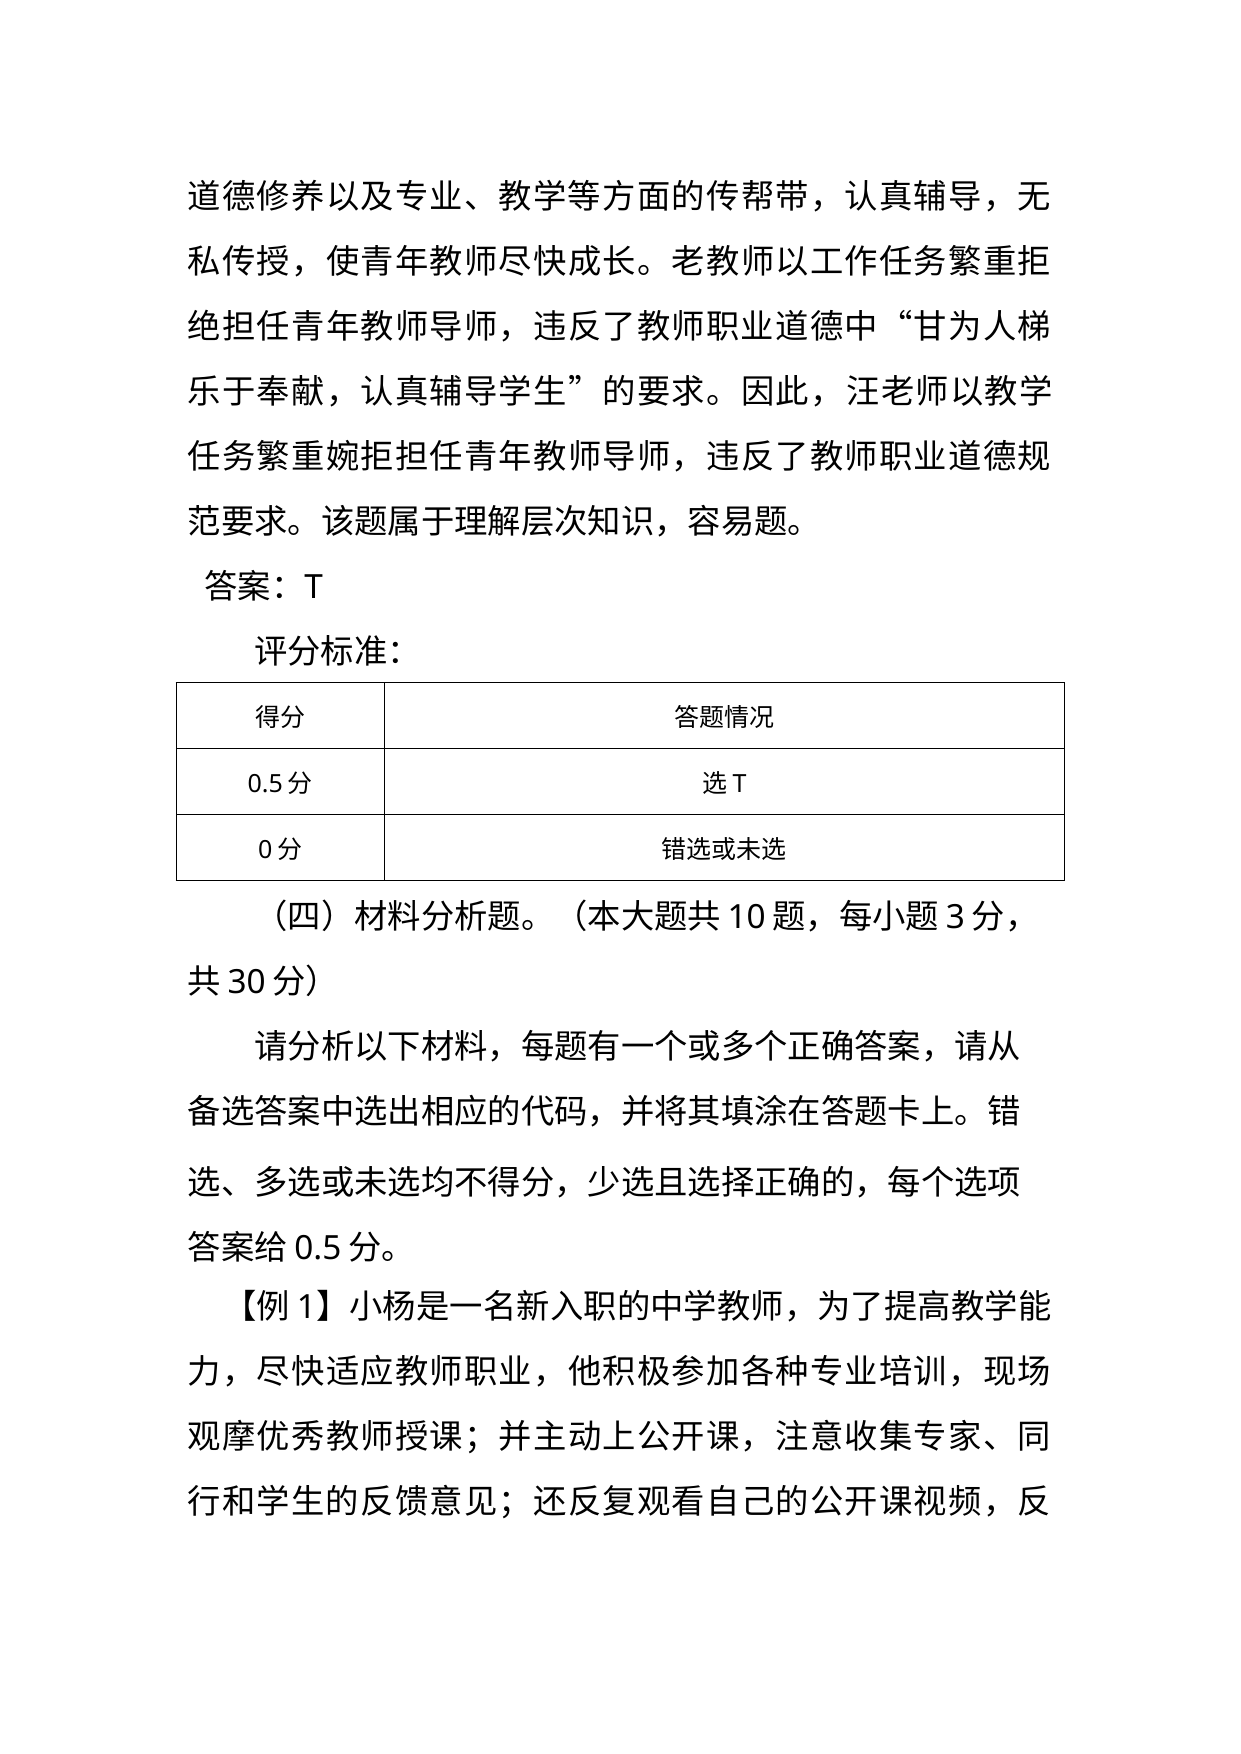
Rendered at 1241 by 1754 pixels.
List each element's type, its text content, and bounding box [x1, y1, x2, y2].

text 答案：T [187, 552, 1053, 617]
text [187, 162, 1053, 552]
text 请分析以下材料，每题有一个或多个正确答案，请从备选答案中选出相应的代码，并将其填涂在答题卡上。错选、多选或未选均不得分，少选且选择正确的，每个选项答案给0.5分。 [187, 1011, 1053, 1271]
table_cell 0分 [177, 815, 384, 880]
text 评分标准： [254, 617, 1053, 682]
table_cell 选T [385, 749, 1064, 814]
table_cell 0.5分 [177, 749, 384, 814]
text （四）材料分析题。（本大题共10题，每小题3分，共30分） [187, 881, 1038, 1011]
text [187, 1271, 1053, 1531]
table_header 得分 [177, 683, 384, 748]
table_cell 错选或未选 [385, 815, 1064, 880]
table_header 答题情况 [385, 683, 1064, 748]
